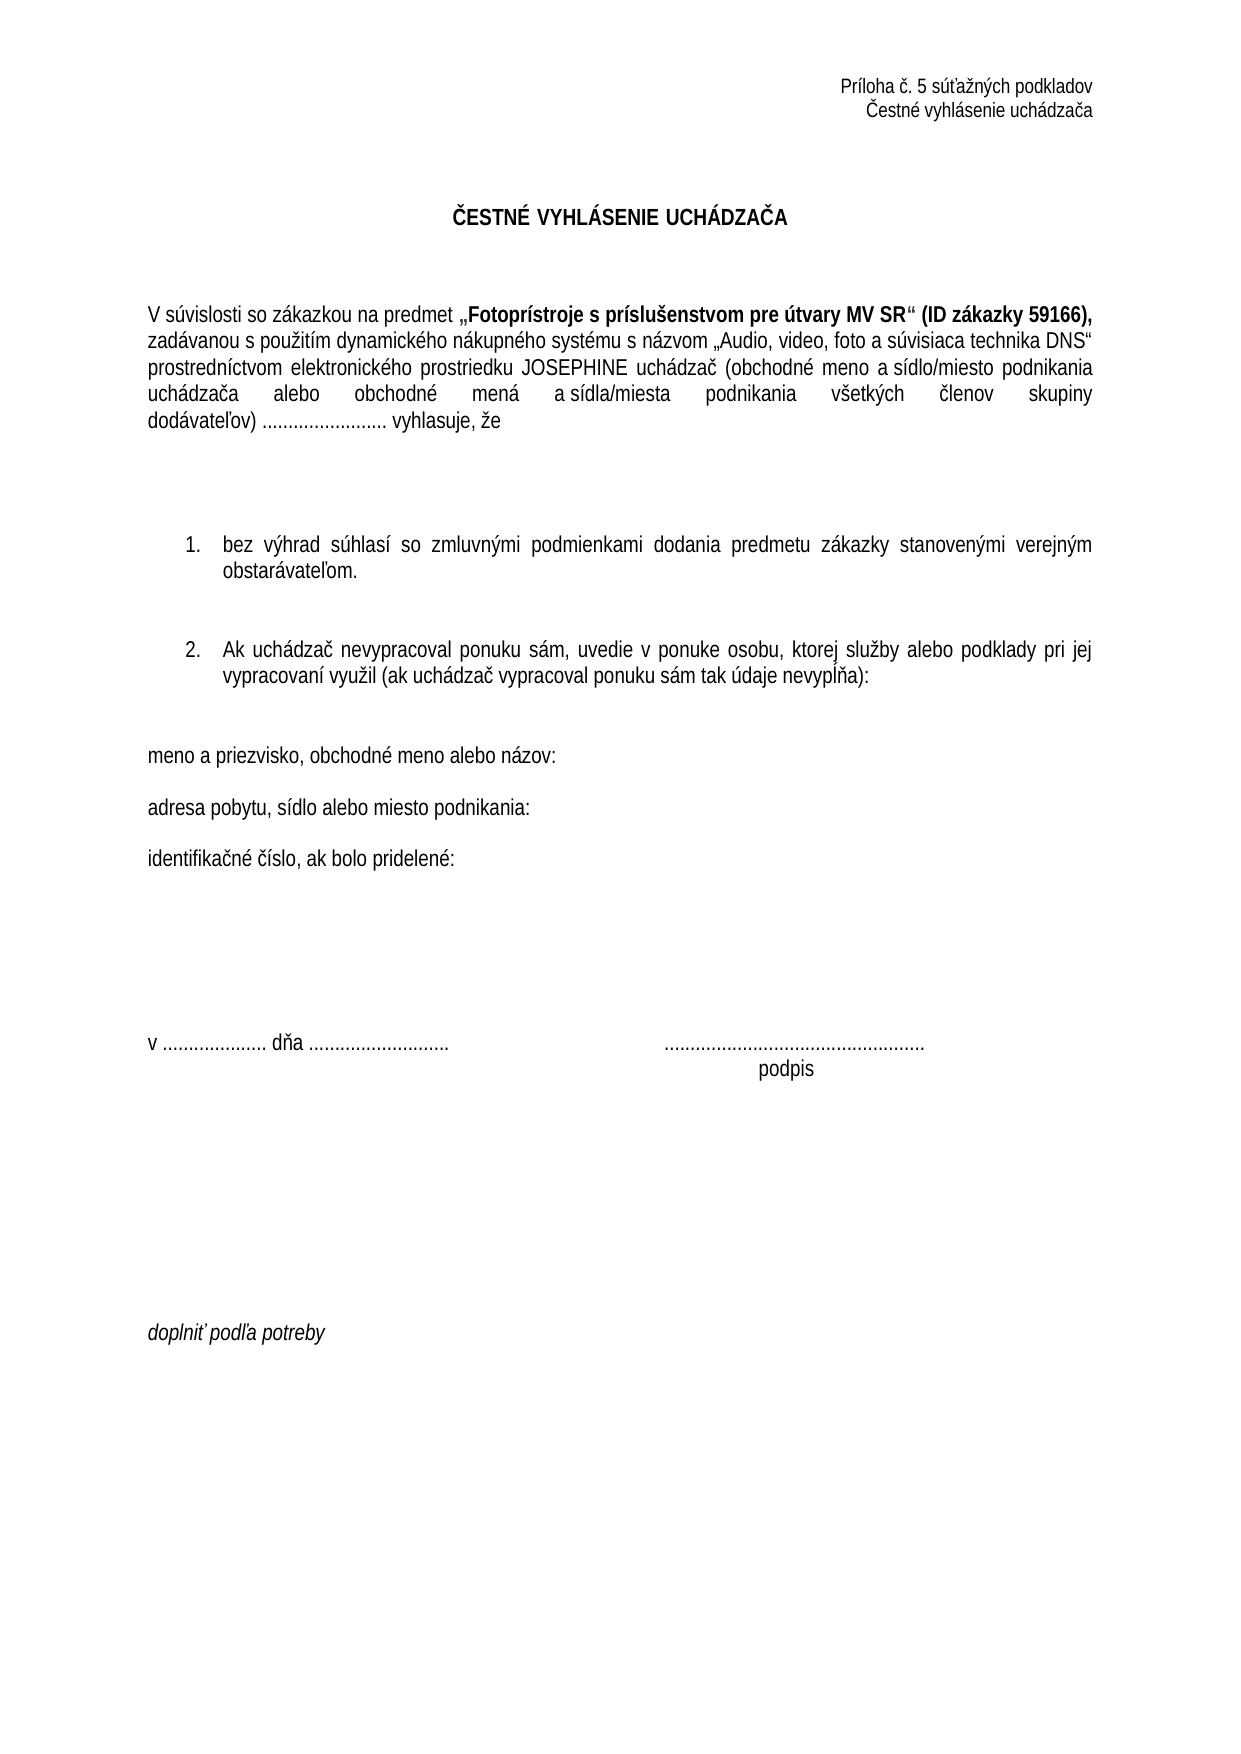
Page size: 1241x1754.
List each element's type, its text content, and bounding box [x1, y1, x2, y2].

text adresa pobytu, sídlo alebo miesto podnikania: [148, 794, 1093, 821]
list Ak uchádzač nevypracoval ponuku sám, uvedie v ponuke osobu, ktorej služby alebo podklady pri jej vypracovaní využil (ak uchádzač vypracoval ponuku sám tak údaje nevypĺňa): [185, 636, 1093, 689]
text V súvislosti so zákazkou na predmet „Fotoprístroje s príslušenstvom pre útvary MV SR“ (ID zákazky 59166), zadávanou s použitím dynamického nákupného systému s názvom „Audio, video, foto a súvisiaca technika DNS“ prostredníctvom elektronického prostriedku JOSEPHINE uchádzač (obchodné meno a sídlo/miesto podnikania uchádzača alebo obchodné mená a sídla/miesta podnikania všetkých členov skupiny dodávateľov) ........................ vyhlasuje, že [148, 301, 1093, 433]
text podpis [148, 1055, 1093, 1082]
text meno a priezvisko, obchodné meno alebo názov: [148, 742, 1093, 768]
text doplniť podľa potreby [148, 1319, 1093, 1345]
subtitle čestné vyhlásenie uchádzača [148, 198, 1093, 231]
list bez výhrad súhlasí so zmluvnými podmienkami dodania predmetu zákazky stanovenými verejným obstarávateľom. [185, 531, 1093, 583]
text v .................... dňa ........................... .................................................. [148, 1029, 1093, 1055]
text identifikačné číslo, ak bolo pridelené: [148, 844, 1093, 871]
